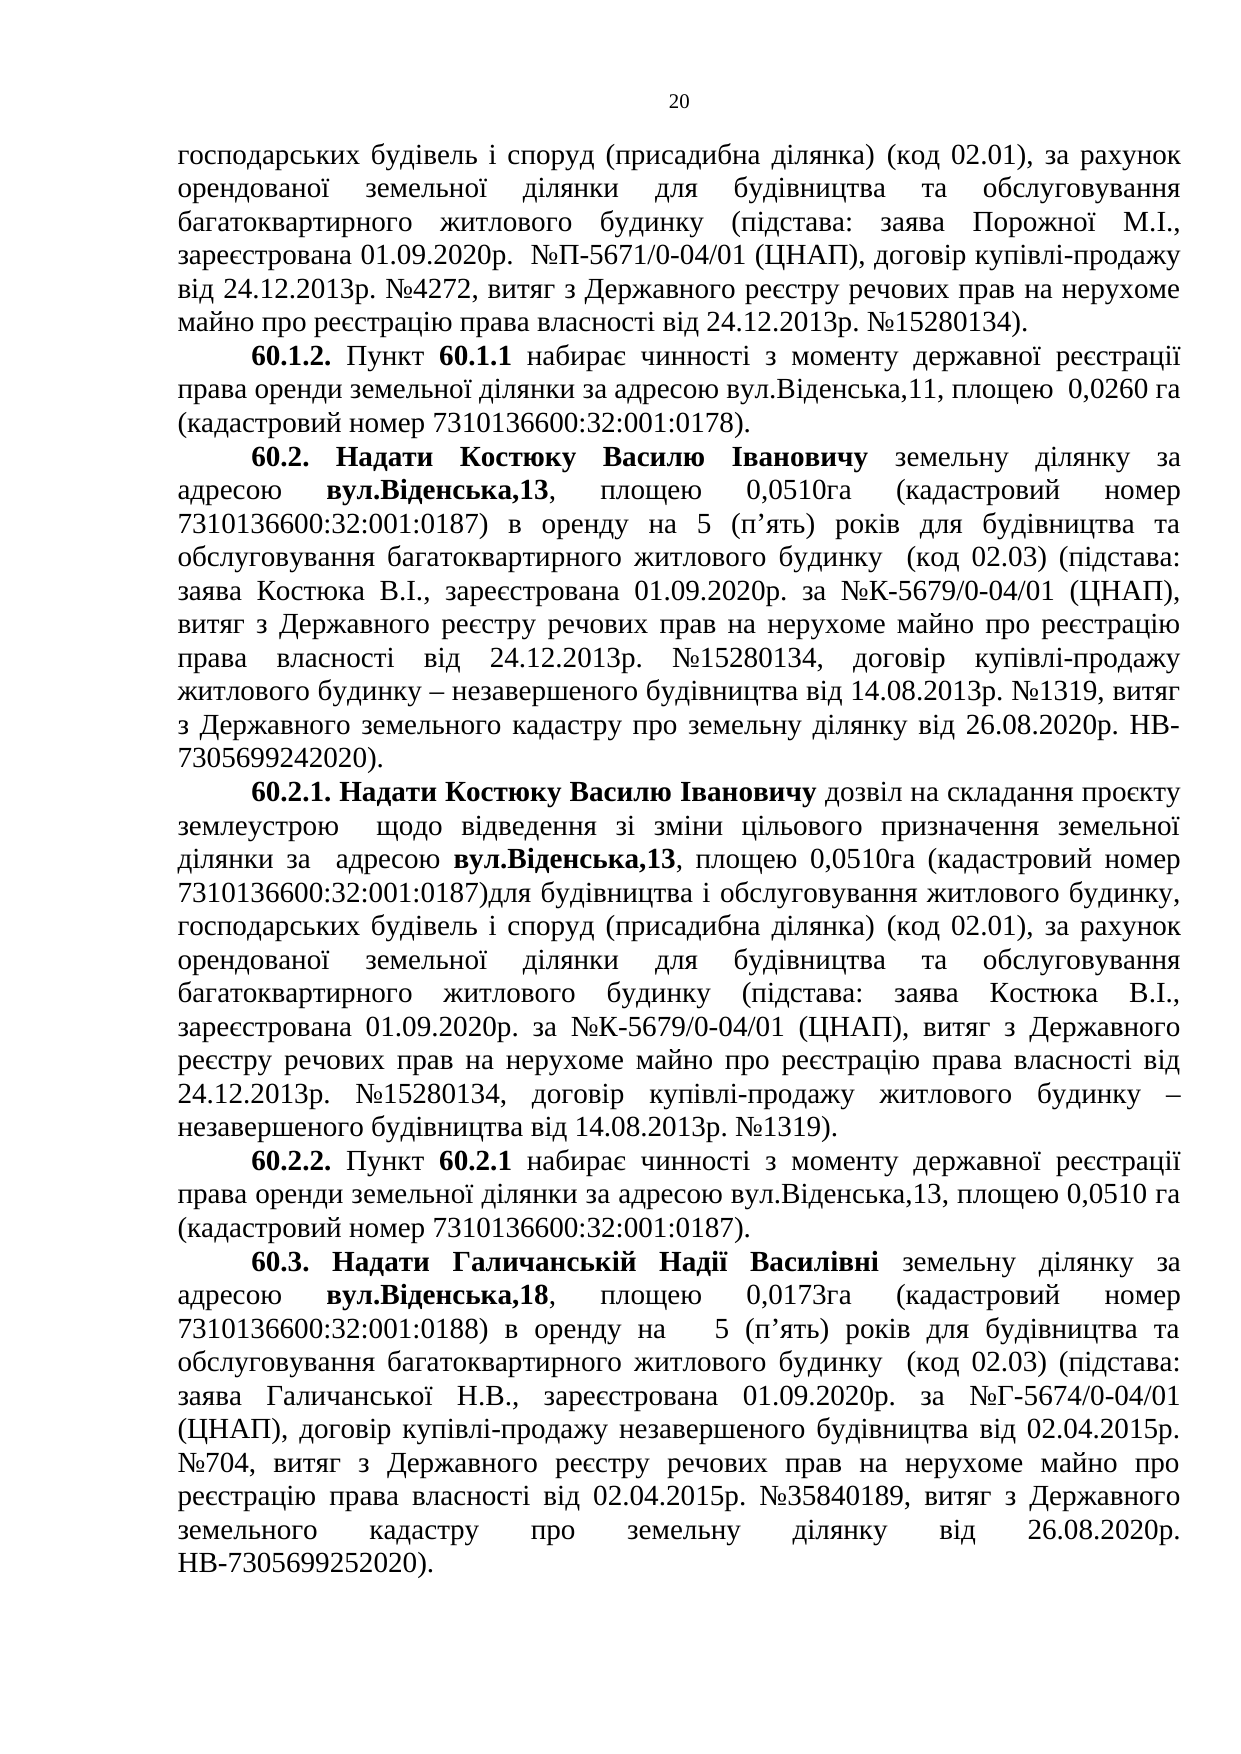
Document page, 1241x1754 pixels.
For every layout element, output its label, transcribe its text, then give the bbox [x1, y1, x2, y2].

text 60.2. Надати Костюку Василю Івановичу земельну ділянку за адресою вул.Віденська,13, площею 0,0510га (кадастровий номер 7310136600:32:001:0187) в оренду на 5 (п’ять) років для будівництва та обслуговування багатоквартирного житлового будинку (код 02.03) (підстава: заява Костюка В.І., зареєстрована 01.09.2020р. за №К-5679/0-04/01 (ЦНАП), витяг з Державного реєстру речових прав на нерухоме майно про реєстрацію права власності від 24.12.2013р. №15280134, договір купівлі-продажу житлового будинку – незавершеного будівництва від 14.08.2013р. №1319, витяг з Державного земельного кадастру про земельну ділянку від 26.08.2020р. НВ-7305699242020). [177, 439, 1181, 774]
text 60.3. Надати Галичанській Надії Василівні земельну ділянку за адресою вул.Віденська,18, площею 0,0173га (кадастровий номер 7310136600:32:001:0188) в оренду на 5 (п’ять) років для будівництва та обслуговування багатоквартирного житлового будинку (код 02.03) (підстава: заява Галичанської Н.В., зареєстрована 01.09.2020р. за №Г-5674/0-04/01 (ЦНАП), договір купівлі-продажу незавершеного будівництва від 02.04.2015р. №704, витяг з Державного реєстру речових прав на нерухоме майно про реєстрацію права власності від 02.04.2015р. №35840189, витяг з Державного земельного кадастру про земельну ділянку від 26.08.2020р. НВ-7305699252020). [177, 1244, 1181, 1579]
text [177, 137, 1181, 338]
text 60.2.1. Надати Костюку Василю Івановичу дозвіл на складання проєкту землеустрою щодо відведення зі зміни цільового призначення земельної ділянки за адресою вул.Віденська,13, площею 0,0510га (кадастровий номер 7310136600:32:001:0187)для будівництва і обслуговування житлового будинку, господарських будівель і споруд (присадибна ділянка) (код 02.01), за рахунок орендованої земельної ділянки для будівництва та обслуговування багатоквартирного житлового будинку (підстава: заява Костюка В.І., зареєстрована 01.09.2020р. за №К-5679/0-04/01 (ЦНАП), витяг з Державного реєстру речових прав на нерухоме майно про реєстрацію права власності від 24.12.2013р. №15280134, договір купівлі-продажу житлового будинку – незавершеного будівництва від 14.08.2013р. №1319). [177, 774, 1181, 1143]
text 60.1.2. Пункт 60.1.1 набирає чинності з моменту державної реєстрації права оренди земельної ділянки за адресою вул.Віденська,11, площею 0,0260 га (кадастровий номер 7310136600:32:001:0178). [177, 338, 1181, 439]
text 60.2.2. Пункт 60.2.1 набирає чинності з моменту державної реєстрації права оренди земельної ділянки за адресою вул.Віденська,13, площею 0,0510 га (кадастровий номер 7310136600:32:001:0187). [177, 1143, 1181, 1244]
